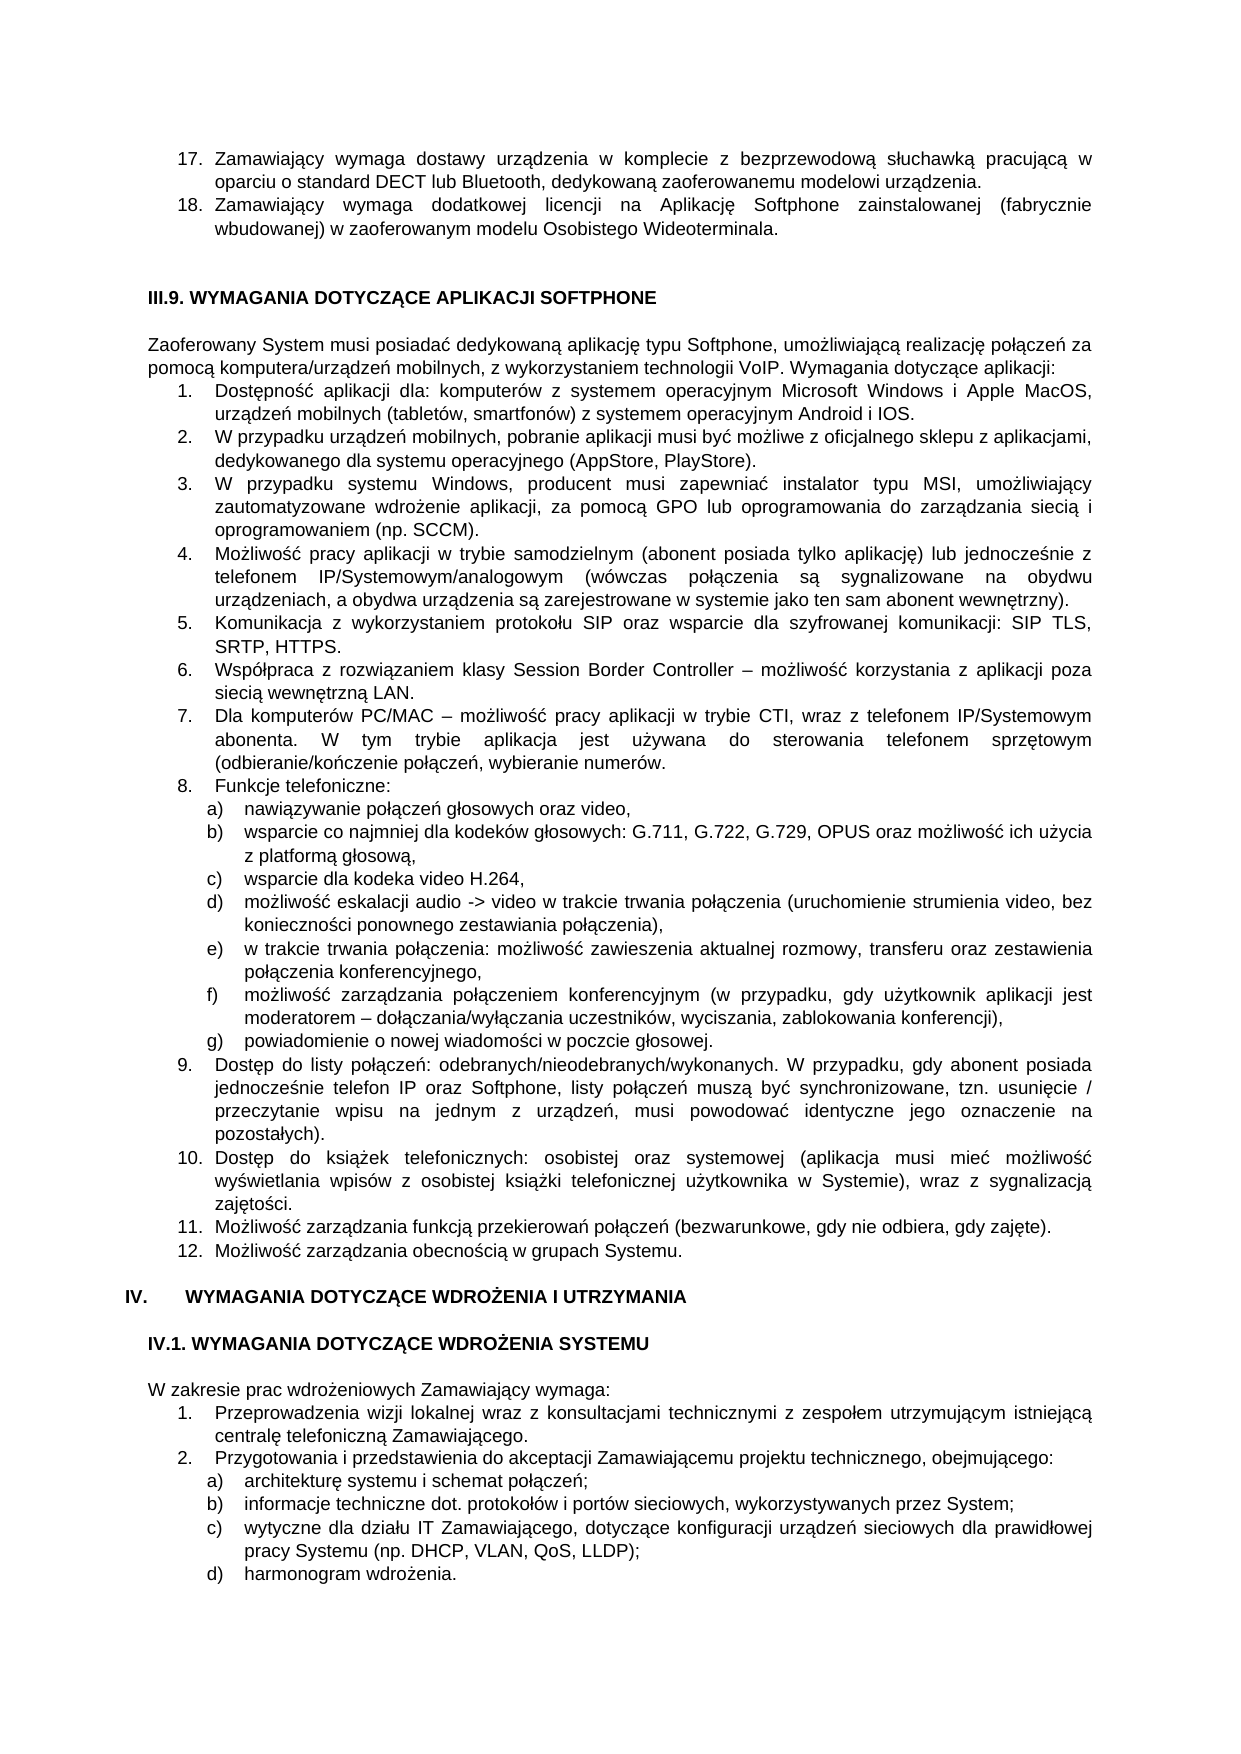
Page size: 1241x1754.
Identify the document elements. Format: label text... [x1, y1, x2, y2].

list W przypadku urządzeń mobilnych, pobranie aplikacji musi być możliwe z oficjalnego sklepu z aplikacjami, dedykowanego dla systemu operacyjnego (AppStore, PlayStore). [177, 426, 1093, 471]
list możliwość eskalacji audio -> video w trakcie trwania połączenia (uruchomienie strumienia video, bez konieczności ponownego zestawiania połączenia), [207, 891, 1093, 936]
text Zaoferowany System musi posiadać dedykowaną aplikację typu Softphone, umożliwiającą realizację połączeń za pomocą komputera/urządzeń mobilnych, z wykorzystaniem technologii VoIP. Wymagania dotyczące aplikacji: [148, 333, 1093, 378]
list wytyczne dla działu IT Zamawiającego, dotyczące konfiguracji urządzeń sieciowych dla prawidłowej pracy Systemu (np. DHCP, VLAN, QoS, LLDP); [207, 1516, 1093, 1561]
list harmonogram wdrożenia. [207, 1563, 1093, 1584]
text W zakresie prac wdrożeniowych Zamawiający wymaga: [148, 1379, 1093, 1400]
list W przypadku systemu Windows, producent musi zapewniać instalator typu MSI, umożliwiający zautomatyzowane wdrożenie aplikacji, za pomocą GPO lub oprogramowania do zarządzania siecią i oprogramowaniem (np. SCCM). [177, 473, 1093, 541]
list Możliwość pracy aplikacji w trybie samodzielnym (abonent posiada tylko aplikację) lub jednocześnie z telefonem IP/Systemowym/analogowym (wówczas połączenia są sygnalizowane na obydwu urządzeniach, a obydwa urządzenia są zarejestrowane w systemie jako ten sam abonent wewnętrzny). [177, 542, 1093, 611]
list wsparcie co najmniej dla kodeków głosowych: G.711, G.722, G.729, OPUS oraz możliwość ich użycia z platformą głosową, [207, 821, 1093, 866]
list Możliwość zarządzania funkcją przekierowań połączeń (bezwarunkowe, gdy nie odbiera, gdy zajęte). [177, 1216, 1093, 1238]
list Możliwość zarządzania obecnością w grupach Systemu. [177, 1239, 1093, 1261]
list Współpraca z rozwiązaniem klasy Session Border Controller – możliwość korzystania z aplikacji poza siecią wewnętrzną LAN. [177, 659, 1093, 703]
list Dostępność aplikacji dla: komputerów z systemem operacyjnym Microsoft Windows i Apple MacOS, urządzeń mobilnych (tabletów, smartfonów) z systemem operacyjnym Android i IOS. [177, 380, 1093, 425]
list Zamawiający wymaga dodatkowej licencji na Aplikację Softphone zainstalowanej (fabrycznie wbudowanej) w zaoferowanym modelu Osobistego Wideoterminala. [177, 194, 1093, 239]
text III.9. WYMAGANIA DOTYCZĄCE APLIKACJI SOFTPHONE [148, 287, 1093, 308]
list Przeprowadzenia wizji lokalnej wraz z konsultacjami technicznymi z zespołem utrzymującym istniejącą centralę telefoniczną Zamawiającego. [177, 1402, 1093, 1446]
list Funkcje telefoniczne: [177, 775, 1093, 796]
list informacje techniczne dot. protokołów i portów sieciowych, wykorzystywanych przez System; [207, 1493, 1093, 1515]
list architekturę systemu i schemat połączeń; [207, 1470, 1093, 1492]
text IV.1. WYMAGANIA DOTYCZĄCE WDROŻENIA SYSTEMU [148, 1332, 1093, 1354]
list wsparcie dla kodeka video H.264, [207, 868, 1093, 889]
list możliwość zarządzania połączeniem konferencyjnym (w przypadku, gdy użytkownik aplikacji jest moderatorem – dołączania/wyłączania uczestników, wyciszania, zablokowania konferencji), [207, 984, 1093, 1029]
list w trakcie trwania połączenia: możliwość zawieszenia aktualnej rozmowy, transferu oraz zestawienia połączenia konferencyjnego, [207, 937, 1093, 982]
list powiadomienie o nowej wiadomości w poczcie głosowej. [207, 1030, 1093, 1052]
list Dla komputerów PC/MAC – możliwość pracy aplikacji w trybie CTI, wraz z telefonem IP/Systemowym abonenta. W tym trybie aplikacja jest używana do sterowania telefonem sprzętowym (odbieranie/kończenie połączeń, wybieranie numerów. [177, 705, 1093, 773]
list WYMAGANIA DOTYCZĄCE WDROŻENIA I UTRZYMANIA [148, 1286, 1093, 1307]
list Dostęp do listy połączeń: odebranych/nieodebranych/wykonanych. W przypadku, gdy abonent posiada jednocześnie telefon IP oraz Softphone, listy połączeń muszą być synchronizowane, tzn. usunięcie / przeczytanie wpisu na jednym z urządzeń, musi powodować identyczne jego oznaczenie na pozostałych). [177, 1053, 1093, 1145]
list Przygotowania i przedstawienia do akceptacji Zamawiającemu projektu technicznego, obejmującego: [177, 1447, 1093, 1469]
list Komunikacja z wykorzystaniem protokołu SIP oraz wsparcie dla szyfrowanej komunikacji: SIP TLS, SRTP, HTTPS. [177, 612, 1093, 657]
list Zamawiający wymaga dostawy urządzenia w komplecie z bezprzewodową słuchawką pracującą w oparciu o standard DECT lub Bluetooth, dedykowaną zaoferowanemu modelowi urządzenia. [177, 148, 1093, 192]
list Dostęp do książek telefonicznych: osobistej oraz systemowej (aplikacja musi mieć możliwość wyświetlania wpisów z osobistej książki telefonicznej użytkownika w Systemie), wraz z sygnalizacją zajętości. [177, 1146, 1093, 1214]
list nawiązywanie połączeń głosowych oraz video, [207, 798, 1093, 819]
